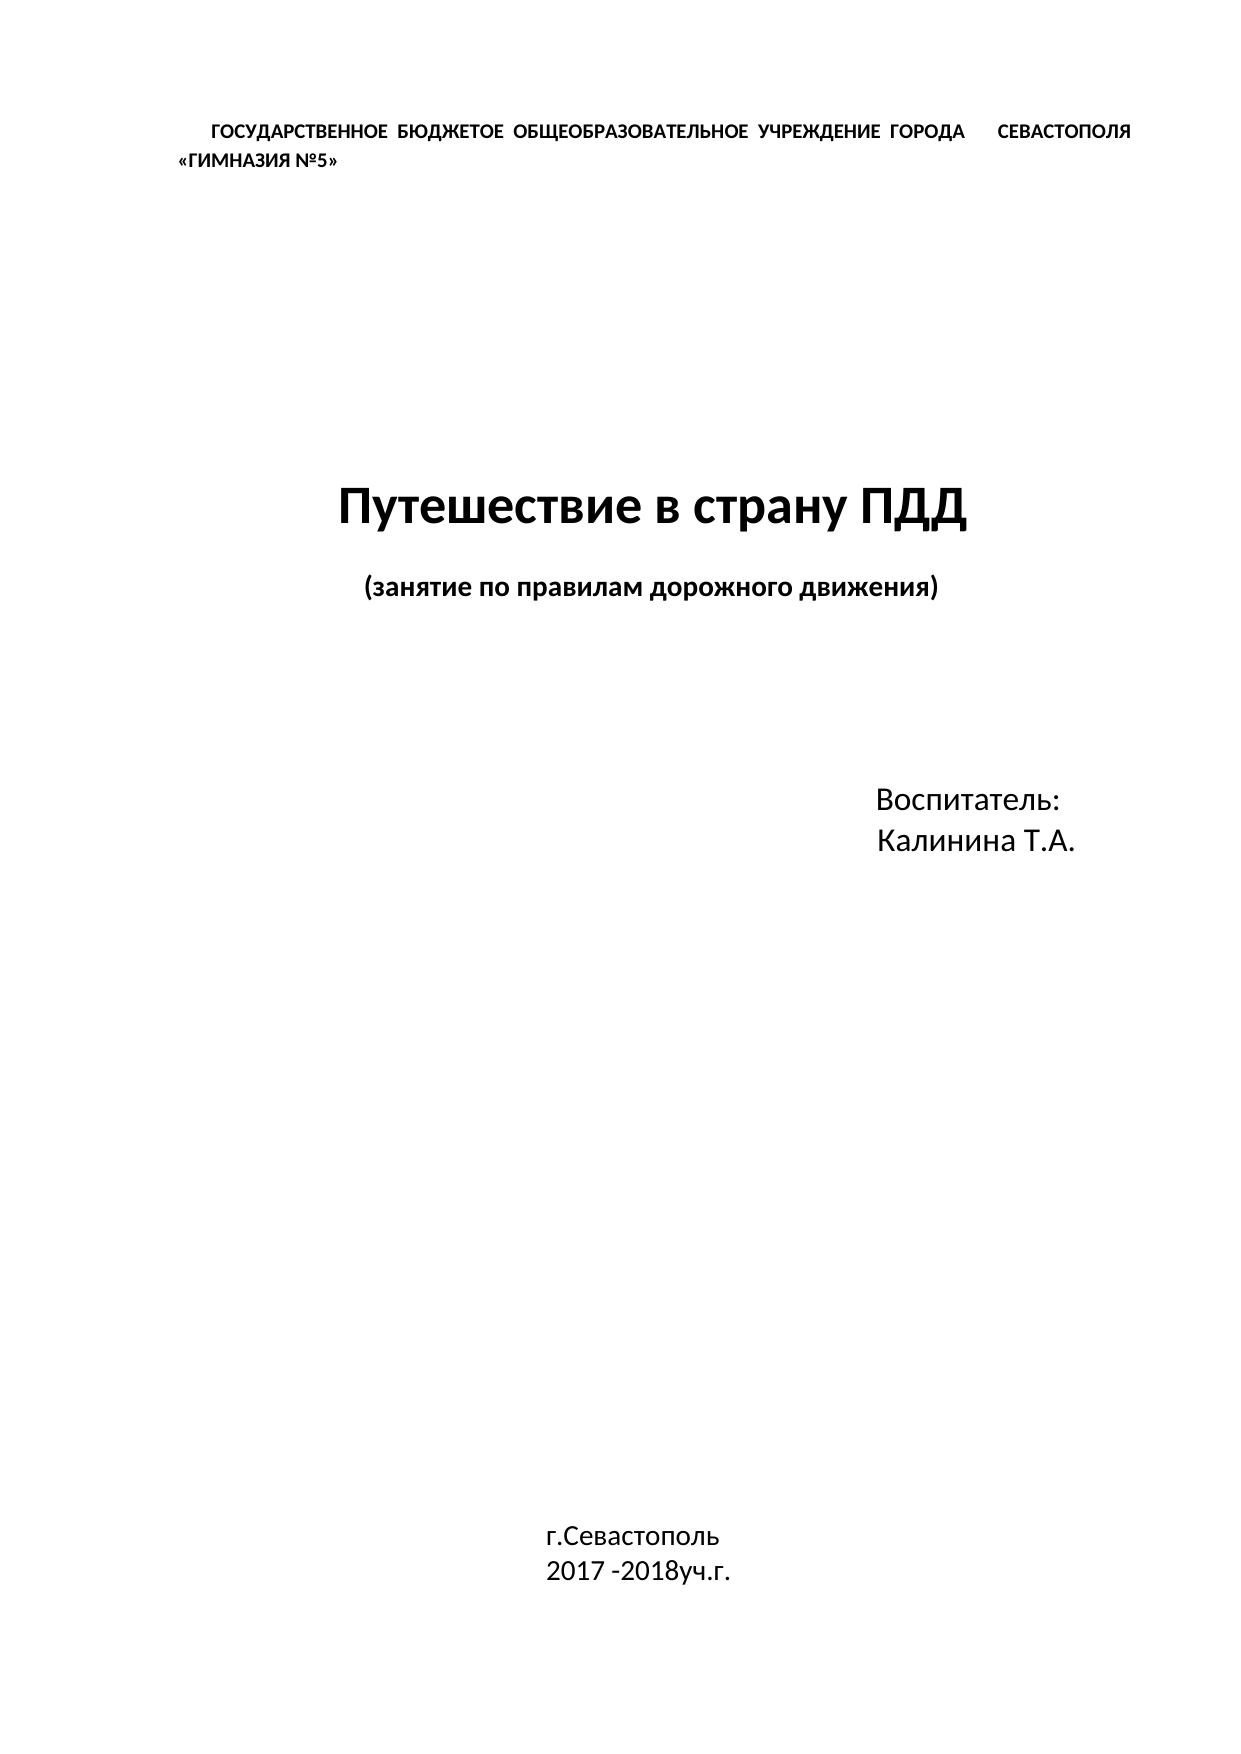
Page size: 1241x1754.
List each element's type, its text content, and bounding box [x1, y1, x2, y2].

text ГОСУДАРСТВЕННОЕ БЮДЖЕТОЕ ОБЩЕОБРАЗОВАТЕЛЬНОЕ УЧРЕЖДЕНИЕ ГОРОДА СЕВАСТОПОЛЯ «ГИМНАЗИЯ №5» [177, 118, 1152, 173]
text Воспитатель: [177, 778, 1152, 819]
text (занятие по правилам дорожного движения) [177, 568, 1152, 603]
text г.Севастополь [177, 1517, 1152, 1552]
text Путешествие в страну ПДД [177, 471, 1152, 537]
text Калинина Т.А. [177, 819, 1152, 860]
text 2017 -2018уч.г. [177, 1552, 1152, 1588]
